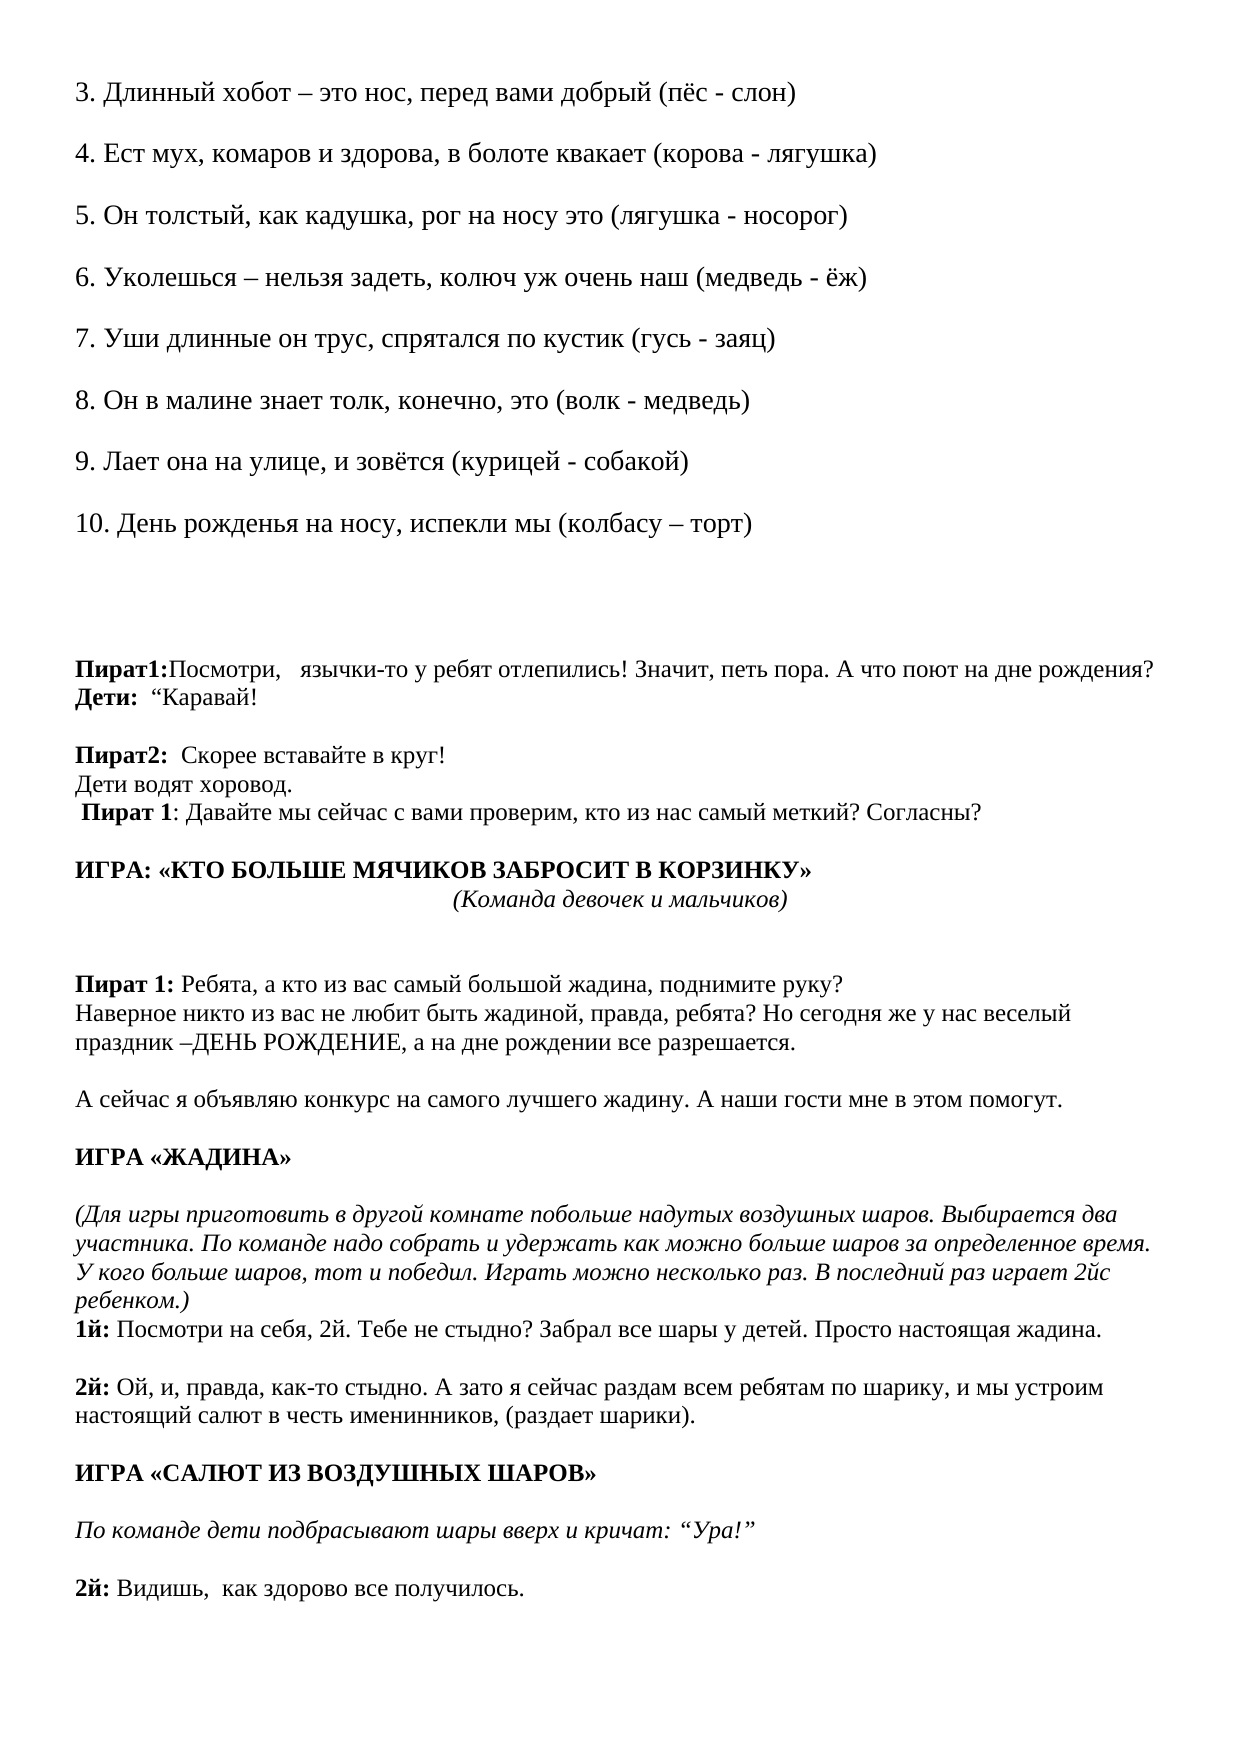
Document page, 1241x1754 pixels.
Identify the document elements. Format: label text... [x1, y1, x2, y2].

text ИГРА «ЖАДИНА» (Для игры приготовить в другой комнате побольше надутых воздушных шаров. Выбирается два участника. По команде надо собрать и удержать как можно больше шаров за определенное время. У кого больше шаров, тот и победил. Играть можно несколько раз. В последний раз играет 2йс ребенком.) [75, 1142, 1165, 1314]
text Пират1:Посмотри, язычки-то у ребят отлепились! Значит, петь пора. А что поют на дне рождения? Дети: “Каравай! [75, 654, 1165, 740]
text ИГРА «САЛЮТ ИЗ ВОЗДУШНЫХ ШАРОВ» По команде дети подбрасывают шары вверх и кричат: “Ура!” 2й: Видишь, как здорово все получилось. [75, 1458, 1165, 1631]
text 5. Он толстый, как кадушка, рог на носу это (лягушка - носорог) [75, 198, 1165, 231]
text 3. Длинный хобот – это нос, перед вами добрый (пёс - слон) [75, 75, 1165, 107]
text ИГРА: «КТО БОЛЬШЕ МЯЧИКОВ ЗАБРОСИТ В КОРЗИНКУ» [75, 855, 1165, 884]
text Дети водят хоровод. [75, 769, 1165, 797]
text 8. Он в малине знает толк, конечно, это (волк - медведь) [75, 383, 1165, 415]
text 7. Уши длинные он трус, спрятался по кустик (гусь - заяц) [75, 321, 1165, 354]
text Пират 1: Ребята, а кто из вас самый большой жадина, поднимите руку? Наверное никто из вас не любит быть жадиной, правда, ребята? Но сегодня же у нас веселый праздник –ДЕНЬ РОЖДЕНИЕ, а на дне рождении все разрешается. [75, 969, 1165, 1056]
text Пират2: Скорее вставайте в круг! [75, 740, 1165, 769]
text Пират 1: Давайте мы сейчас с вами проверим, кто из нас самый меткий? Согласны? [75, 797, 1165, 826]
text А сейчас я объявляю конкурс на самого лучшего жадину. А наши гости мне в этом помогут. [75, 1084, 1165, 1113]
text 4. Ест мух, комаров и здорова, в болоте квакает (корова - лягушка) [75, 137, 1165, 169]
text 1й: Посмотри на себя, 2й. Тебе не стыдно? Забрал все шары у детей. Просто настоящая жадина. 2й: Ой, и, правда, как-то стыдно. А зато я сейчас раздам всем ребятам по шарику, и мы устроим настоящий салют в честь именинников, (раздает шарики). [75, 1314, 1165, 1429]
text 10. День рожденья на носу, испекли мы (колбасу – торт) [75, 506, 1165, 538]
text 6. Уколешься – нельзя задеть, колюч уж очень наш (медведь - ёж) [75, 260, 1165, 292]
text 9. Лает она на улице, и зовётся (курицей - собакой) [75, 444, 1165, 477]
text (Команда девочек и мальчиков) [75, 884, 1165, 912]
